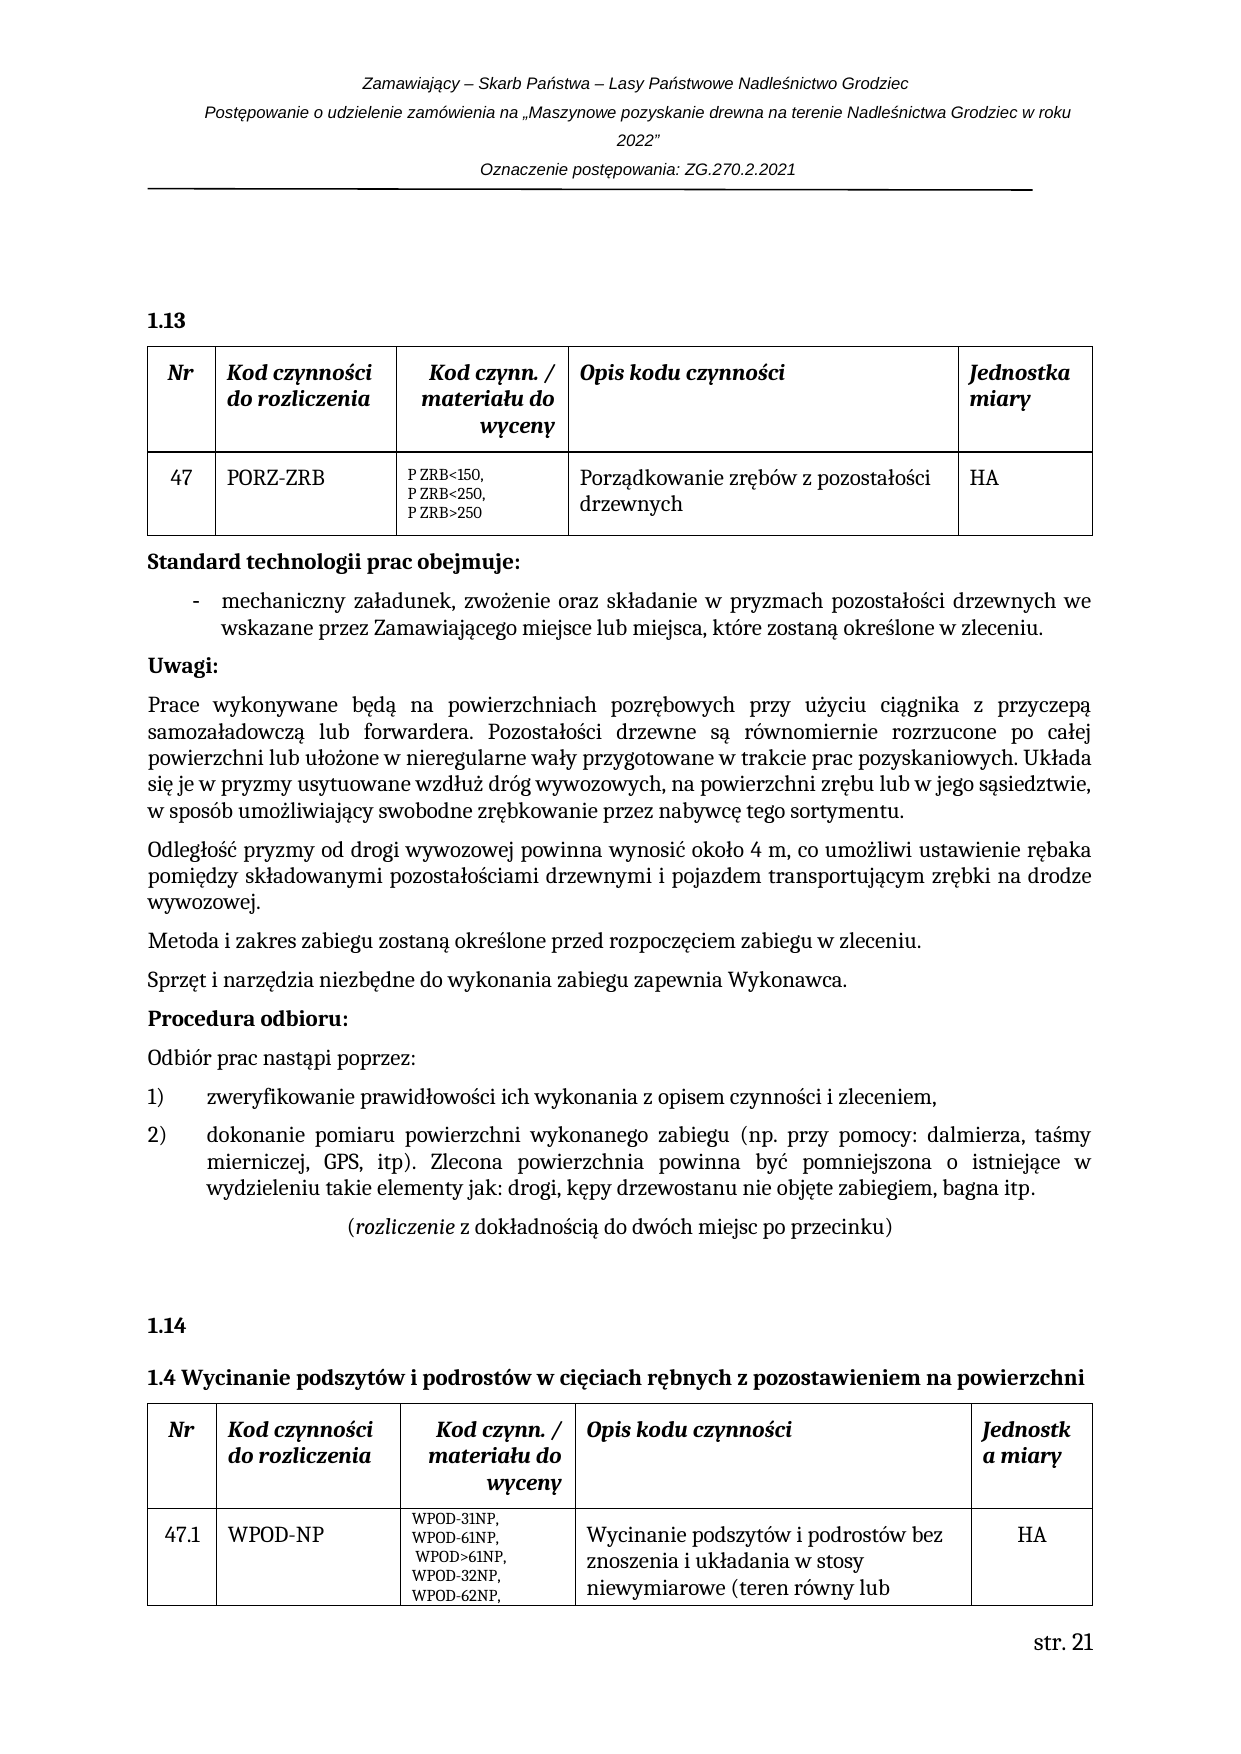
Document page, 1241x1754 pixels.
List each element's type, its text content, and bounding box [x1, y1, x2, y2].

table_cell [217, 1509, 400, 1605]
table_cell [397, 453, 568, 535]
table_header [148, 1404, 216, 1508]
text Standard technologii prac obejmuje: [148, 548, 1093, 575]
text Uwagi: [148, 653, 1093, 680]
text Odbiór prac nastąpi poprzez: [148, 1044, 1093, 1071]
text Prace wykonywane będą na powierzchniach pozrębowych przy użyciu ciągnika z przyczepą samozaładowczą lub forwardera. Pozostałości drzewne są równomiernie rozrzucone po całej powierzchni lub ułożone w nieregularne wały przygotowane w trakcie prac pozyskaniowych. Układa się je w pryzmy usytuowane wzdłuż dróg wywozowych, na powierzchni zrębu lub w jego sąsiedztwie, w sposób umożliwiający swobodne zrębkowanie przez nabywcę tego sortymentu. [148, 692, 1093, 824]
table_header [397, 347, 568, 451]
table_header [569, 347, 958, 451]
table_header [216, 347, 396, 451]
text Procedura odbioru: [148, 1006, 1093, 1032]
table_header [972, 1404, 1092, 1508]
text 1.13 [148, 307, 1093, 334]
text 1.14 [148, 1313, 1093, 1339]
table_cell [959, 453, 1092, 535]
text Metoda i zakres zabiegu zostaną określone przed rozpoczęciem zabiegu w zleceniu. [148, 928, 1093, 954]
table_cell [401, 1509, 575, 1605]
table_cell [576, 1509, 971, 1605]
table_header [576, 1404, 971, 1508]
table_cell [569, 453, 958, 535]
text (rozliczenie z dokładnością do dwóch miejsc po przecinku) [148, 1214, 1093, 1240]
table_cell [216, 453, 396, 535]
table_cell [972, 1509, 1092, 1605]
text 1) zweryfikowanie prawidłowości ich wykonania z opisem czynności i zleceniem, [148, 1083, 1093, 1110]
text 2) dokonanie pomiaru powierzchni wykonanego zabiegu (np. przy pomocy: dalmierza, taśmy mierniczej, GPS, itp). Zlecona powierzchnia powinna być pomniejszona o istniejące w wydzieleniu takie elementy jak: drogi, kępy drzewostanu nie objęte zabiegiem, bagna itp. [148, 1122, 1093, 1201]
text Odległość pryzmy od drogi wywozowej powinna wynosić około 4 m, co umożliwi ustawienie rębaka pomiędzy składowanymi pozostałościami drzewnymi i pojazdem transportującym zrębki na drodze wywozowej. [148, 836, 1093, 916]
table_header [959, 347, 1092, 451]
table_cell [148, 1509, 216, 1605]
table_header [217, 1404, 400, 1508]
text Sprzęt i narzędzia niezbędne do wykonania zabiegu zapewnia Wykonawca. [148, 967, 1093, 993]
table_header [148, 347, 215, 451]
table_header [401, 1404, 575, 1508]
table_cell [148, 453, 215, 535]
text 1.4 Wycinanie podszytów i podrostów w cięciach rębnych z pozostawieniem na powierzchni [148, 1364, 1093, 1391]
list mechaniczny załadunek, zwożenie oraz składanie w pryzmach pozostałości drzewnych we wskazane przez Zamawiającego miejsce lub miejsca, które zostaną określone w zleceniu. [192, 587, 1093, 641]
